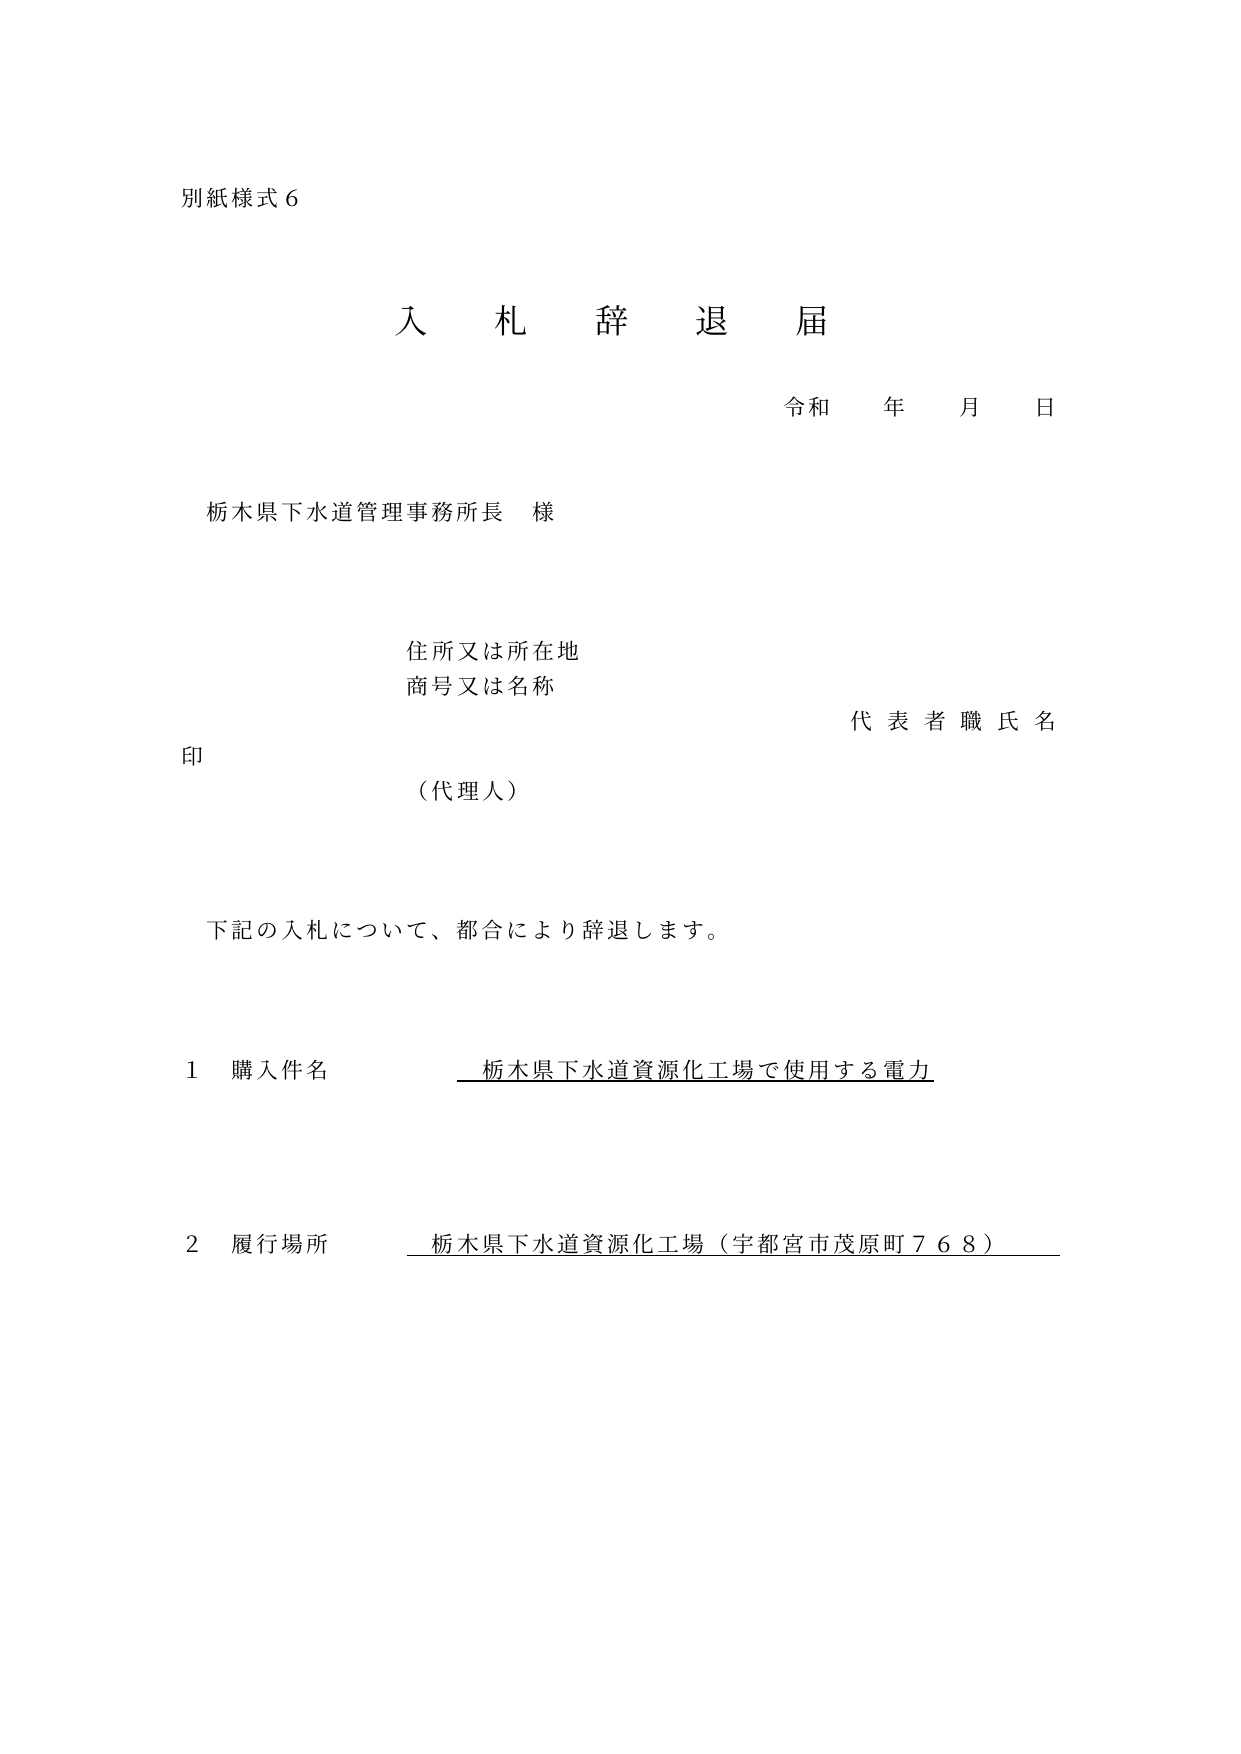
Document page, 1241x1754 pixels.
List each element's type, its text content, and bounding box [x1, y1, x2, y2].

text 住所又は所在地 [181, 633, 1059, 668]
text １ 購入件名 栃木県下水道資源化工場で使用する電力 [181, 1051, 1059, 1086]
text 下記の入札について、都合により辞退します。 [181, 912, 1059, 947]
text 栃木県下水道管理事務所長 様 [181, 493, 1059, 528]
text 別紙様式６ [181, 179, 1059, 214]
text 入 札 辞 退 届 [181, 284, 1059, 353]
text 令和 年 月 日 [181, 388, 1059, 423]
text （代理人） [181, 772, 1059, 807]
text ２ 履行場所 栃木県下水道資源化工場（宇都宮市茂原町７６８） [181, 1226, 1059, 1261]
text 商号又は名称 [181, 668, 1059, 702]
text 代表者職氏名 印 [181, 702, 1059, 772]
